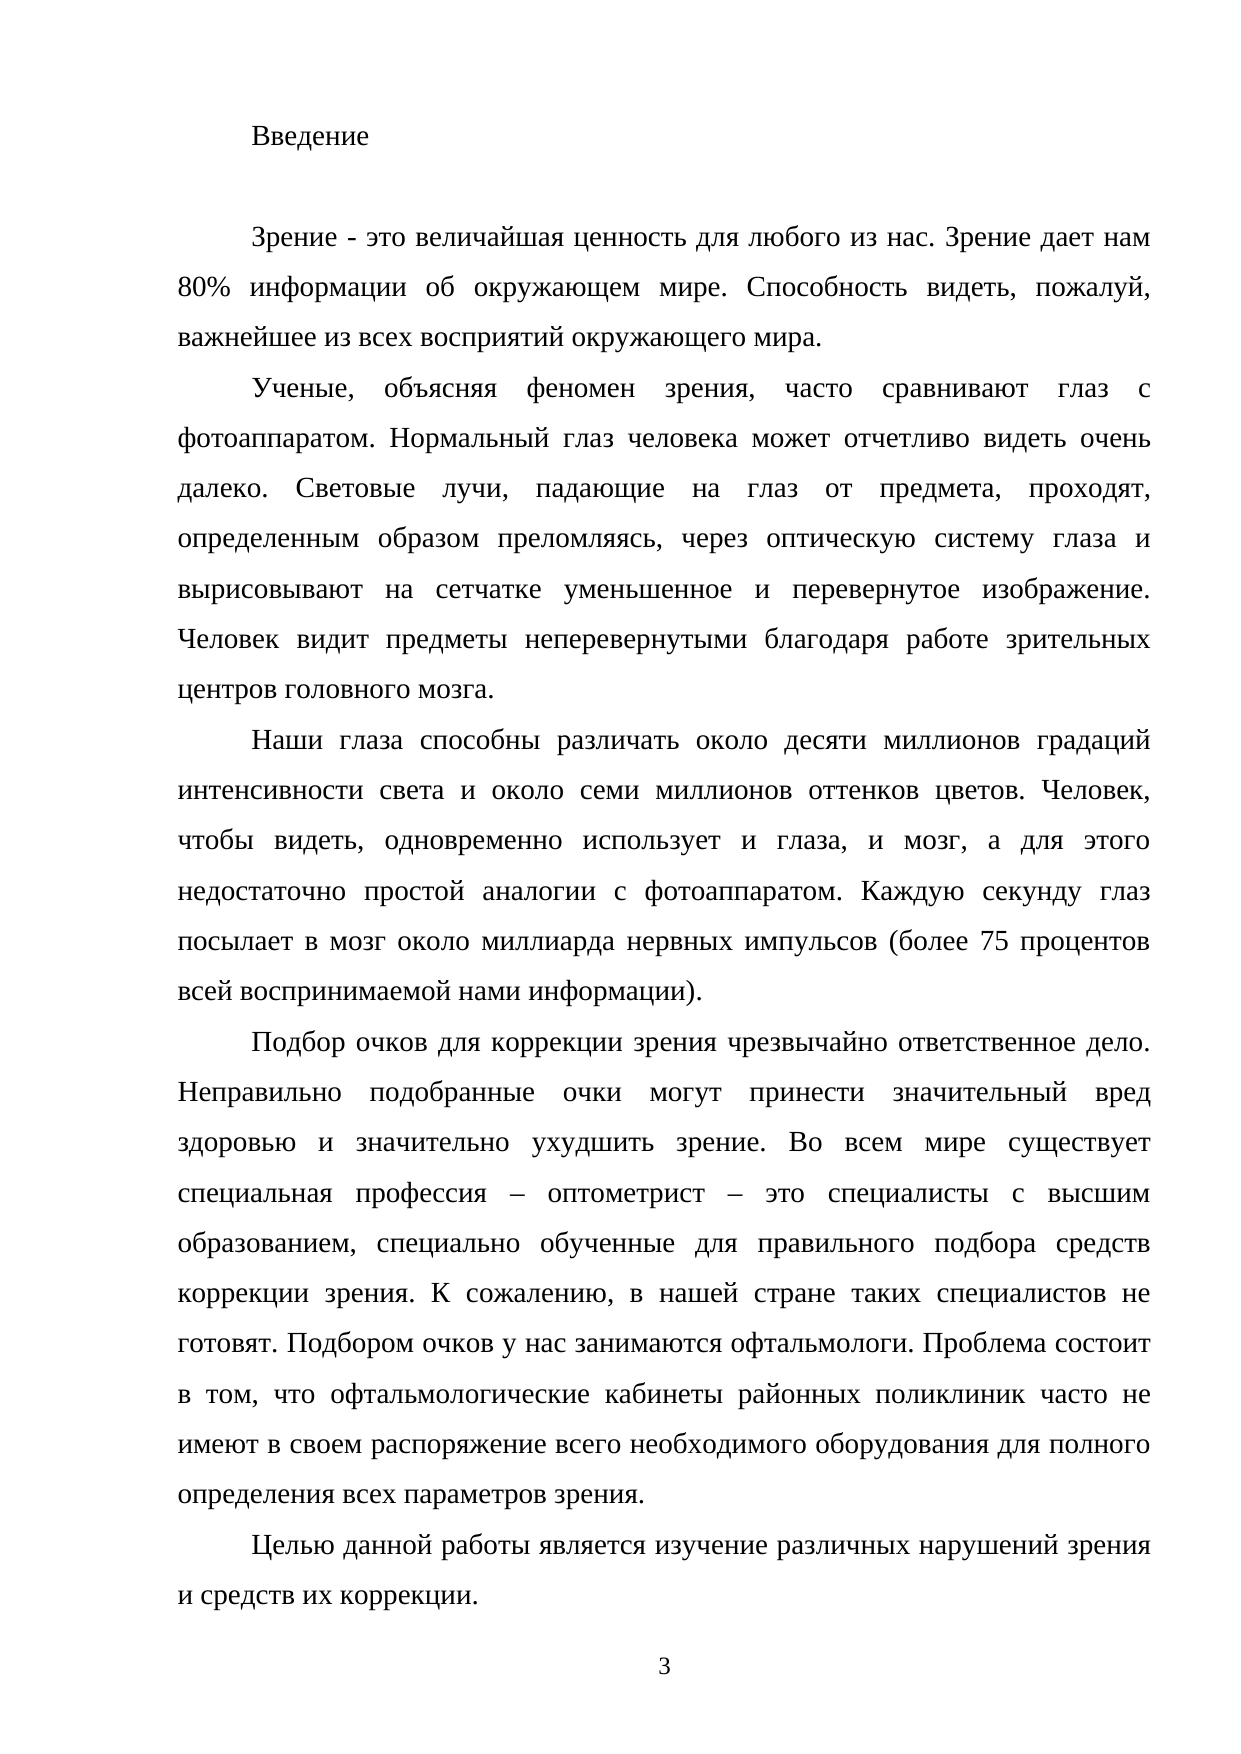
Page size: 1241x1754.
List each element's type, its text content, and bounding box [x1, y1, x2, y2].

text Зрение - это величайшая ценность для любого из нас. Зрение дает нам 80% информации об окружающем мире. Способность видеть, пожалуй, важнейшее из всех восприятий окружающего мира. [177, 219, 1152, 353]
text Введение [177, 118, 1152, 152]
text Ученые, объясняя феномен зрения, часто сравнивают глаз с фотоаппаратом. Нормальный глаз человека может отчетливо видеть очень далеко. Световые лучи, падающие на глаз от предмета, проходят, определенным образом преломляясь, через оптическую систему глаза и вырисовывают на сетчатке уменьшенное и перевернутое изображение. Человек видит предметы неперевернутыми благодаря работе зрительных центров головного мозга. [177, 370, 1152, 705]
text Наши глаза способны различать около десяти миллионов градаций интенсивности света и около семи миллионов оттенков цветов. Человек, чтобы видеть, одновременно использует и глаза, и мозг, а для этого недостаточно простой аналогии с фотоаппаратом. Каждую секунду глаз посылает в мозг около миллиарда нервных импульсов (более 75 процентов всей воспринимаемой нами информации). [177, 722, 1152, 1007]
text Подбор очков для коррекции зрения чрезвычайно ответственное дело. Неправильно подобранные очки могут принести значительный вред здоровью и значительно ухудшить зрение. Во всем мире существует специальная профессия – оптометрист – это специалисты с высшим образованием, специально обученные для правильного подбора средств коррекции зрения. К сожалению, в нашей стране таких специалистов не готовят. Подбором очков у нас занимаются офтальмологи. Проблема состоит в том, что офтальмологические кабинеты районных поликлиник часто не имеют в своем распоряжение всего необходимого оборудования для полного определения всех параметров зрения. [177, 1024, 1152, 1510]
text Целью данной работы является изучение различных нарушений зрения и средств их коррекции. [177, 1527, 1152, 1611]
